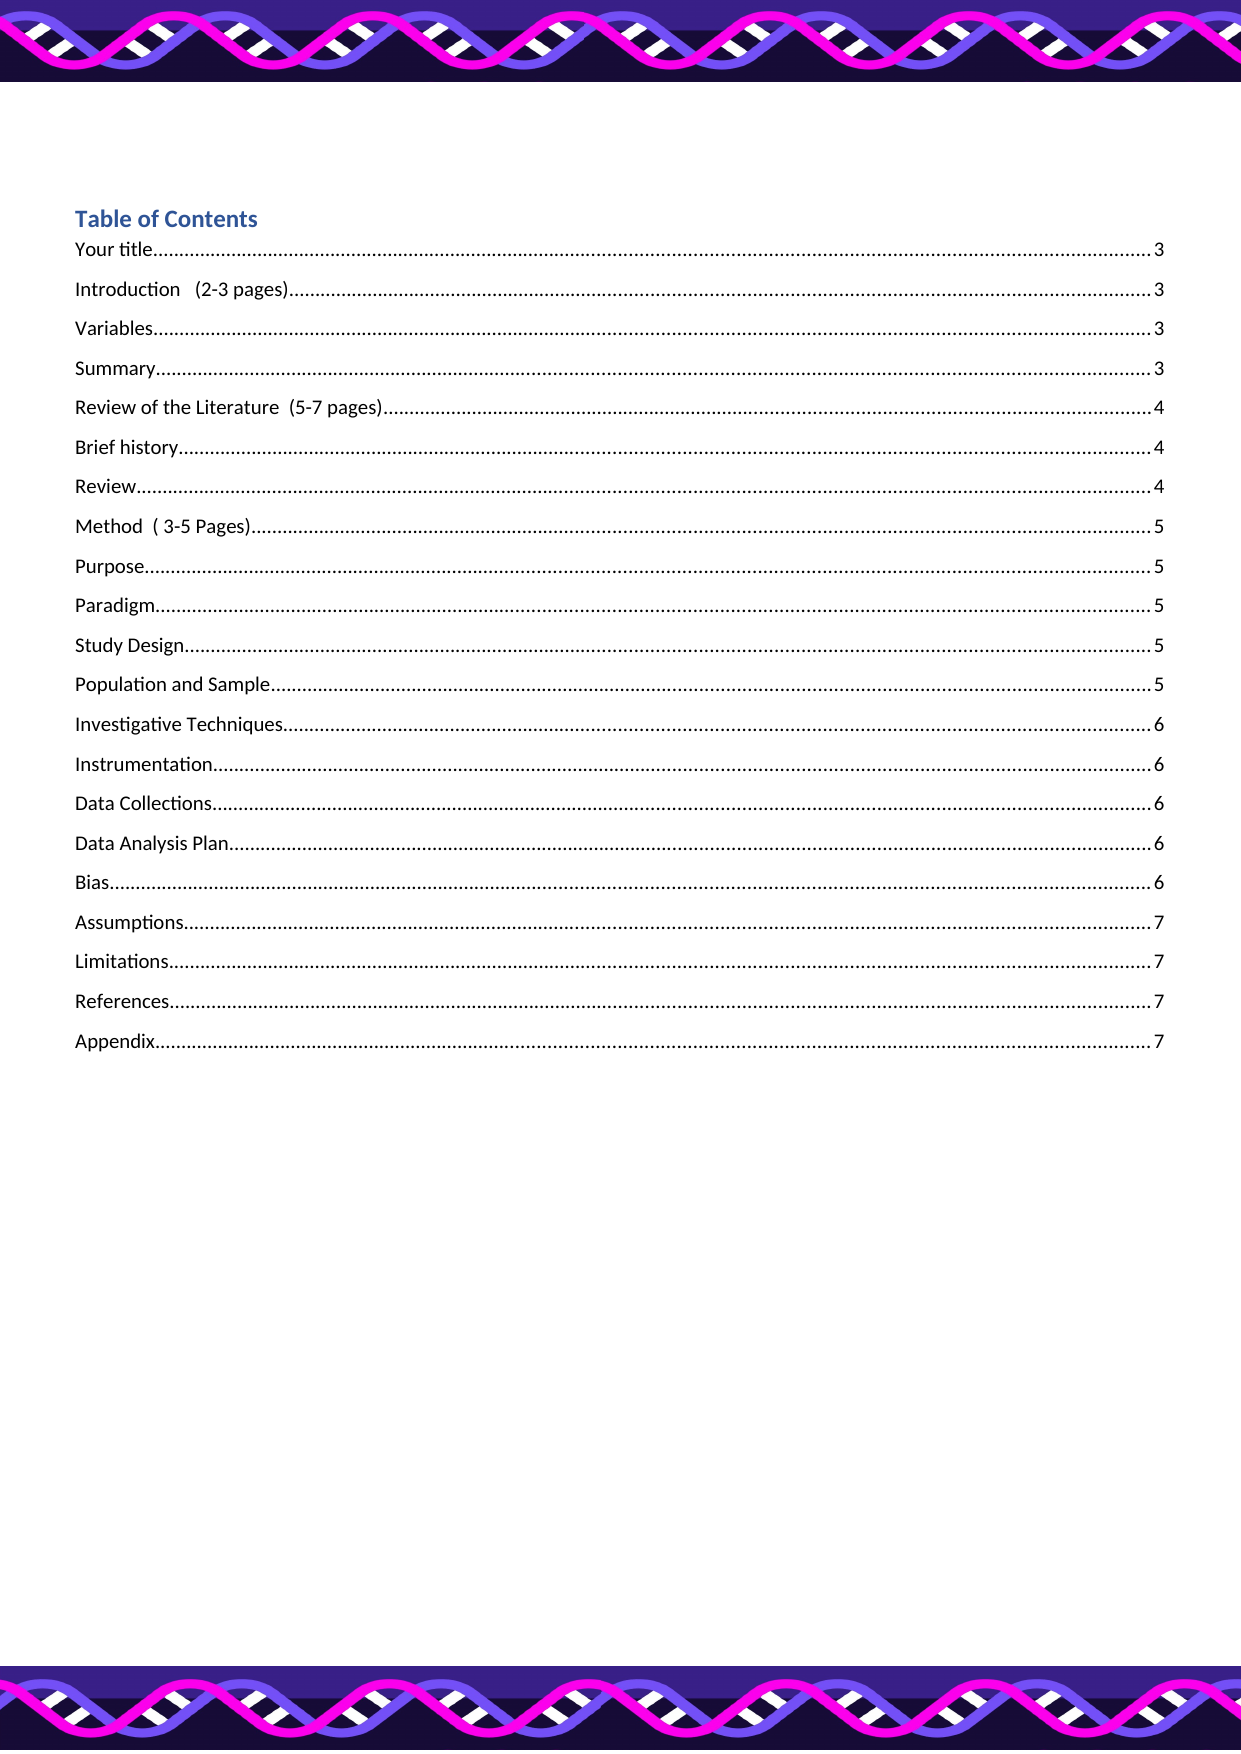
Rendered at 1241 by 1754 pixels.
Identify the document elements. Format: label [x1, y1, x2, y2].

picture [0, 0, 1241, 82]
picture [0, 1666, 1241, 1750]
